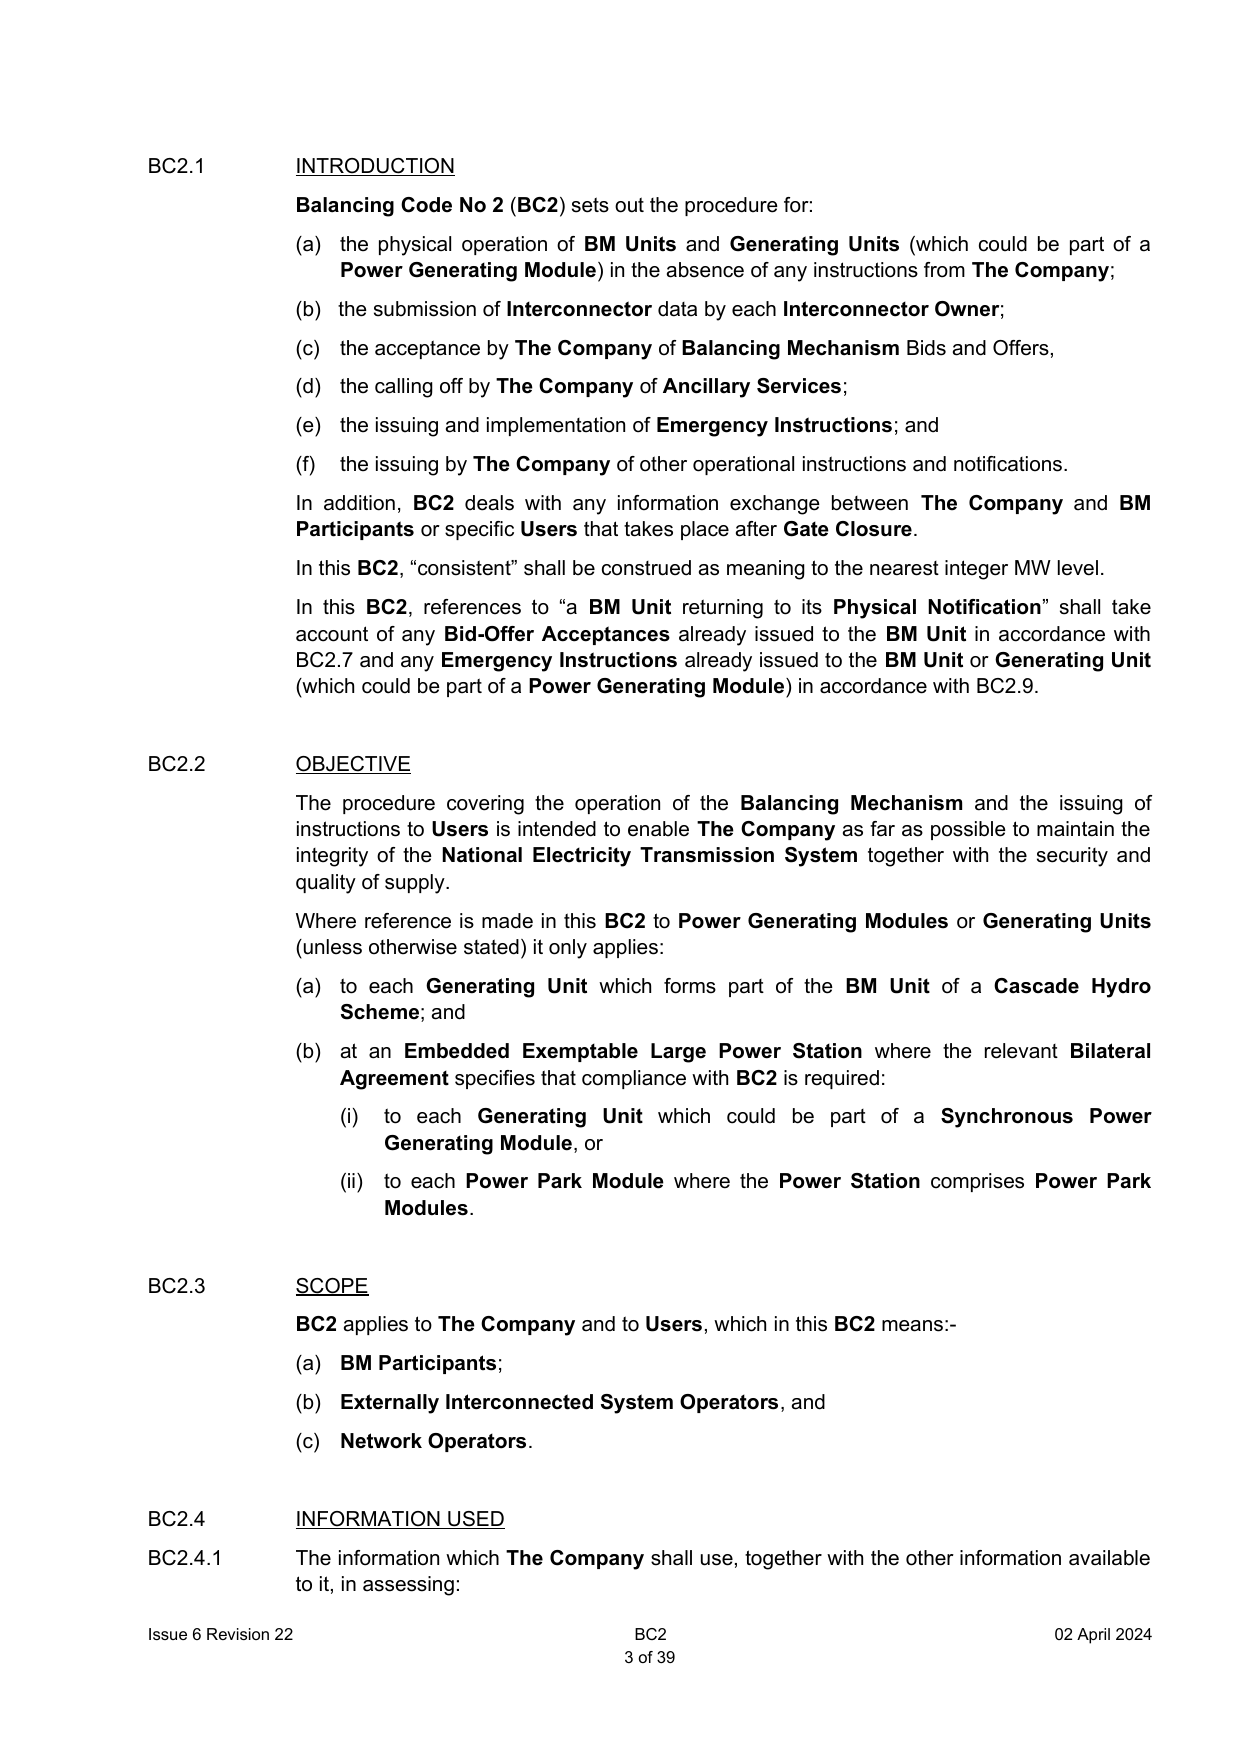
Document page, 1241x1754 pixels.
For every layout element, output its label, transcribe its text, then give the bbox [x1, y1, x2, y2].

text BC2 applies to The Company and to Users, which in this BC2 means:- [148, 1312, 1152, 1336]
text In this BC2, “consistent” shall be construed as meaning to the nearest integer MW level. [148, 556, 1152, 580]
text The procedure covering the operation of the Balancing Mechanism and the issuing of instructions to Users is intended to enable The Company as far as possible to maintain the integrity of the National Electricity Transmission System together with the security and quality of supply. [148, 791, 1152, 894]
text (d) the calling off by The Company of Ancillary Services; [295, 374, 1152, 398]
text BC2.3 SCOPE [148, 1273, 1152, 1297]
text (e) the issuing and implementation of Emergency Instructions; and [295, 413, 1152, 437]
text (c) Network Operators. [295, 1429, 1152, 1453]
text (ii) to each Power Park Module where the Power Station comprises Power Park Modules. [340, 1169, 1152, 1220]
text (b) Externally Interconnected System Operators, and [295, 1390, 1152, 1414]
text Balancing Code No 2 (BC2) sets out the procedure for: [148, 193, 1152, 217]
text In this BC2, references to “a BM Unit returning to its Physical Notification” shall take account of any Bid-Offer Acceptances already issued to the BM Unit in accordance with BC2.7 and any Emergency Instructions already issued to the BM Unit or Generating Unit (which could be part of a Power Generating Module) in accordance with BC2.9. [148, 595, 1152, 698]
text BC2.2 OBJECTIVE [148, 752, 1152, 776]
text BC2.1 INTRODUCTION [148, 154, 1152, 178]
text (a) BM Participants; [295, 1351, 1152, 1375]
text Where reference is made in this BC2 to Power Generating Modules or Generating Units (unless otherwise stated) it only applies: [148, 908, 1152, 959]
text (a) the physical operation of BM Units and Generating Units (which could be part of a Power Generating Module) in the absence of any instructions from The Company; [295, 231, 1152, 282]
text (i) to each Generating Unit which could be part of a Synchronous Power Generating Module, or [340, 1104, 1152, 1154]
text (a) to each Generating Unit which forms part of the BM Unit of a Cascade Hydro Scheme; and [295, 974, 1152, 1024]
text (b) at an Embedded Exemptable Large Power Station where the relevant Bilateral Agreement specifies that compliance with BC2 is required: [295, 1039, 1152, 1089]
text (c) the acceptance by The Company of Balancing Mechanism Bids and Offers, [295, 336, 1152, 359]
text BC2.4.1 The information which The Company shall use, together with the other information available to it, in assessing: [148, 1545, 1152, 1596]
text In addition, BC2 deals with any information exchange between The Company and BM Participants or specific Users that takes place after Gate Closure. [148, 491, 1152, 541]
text (f) the issuing by The Company of other operational instructions and notifications. [295, 452, 1152, 476]
text (b) the submission of Interconnector data by each Interconnector Owner; [295, 297, 1152, 321]
text BC2.4 INFORMATION USED [148, 1507, 1152, 1531]
